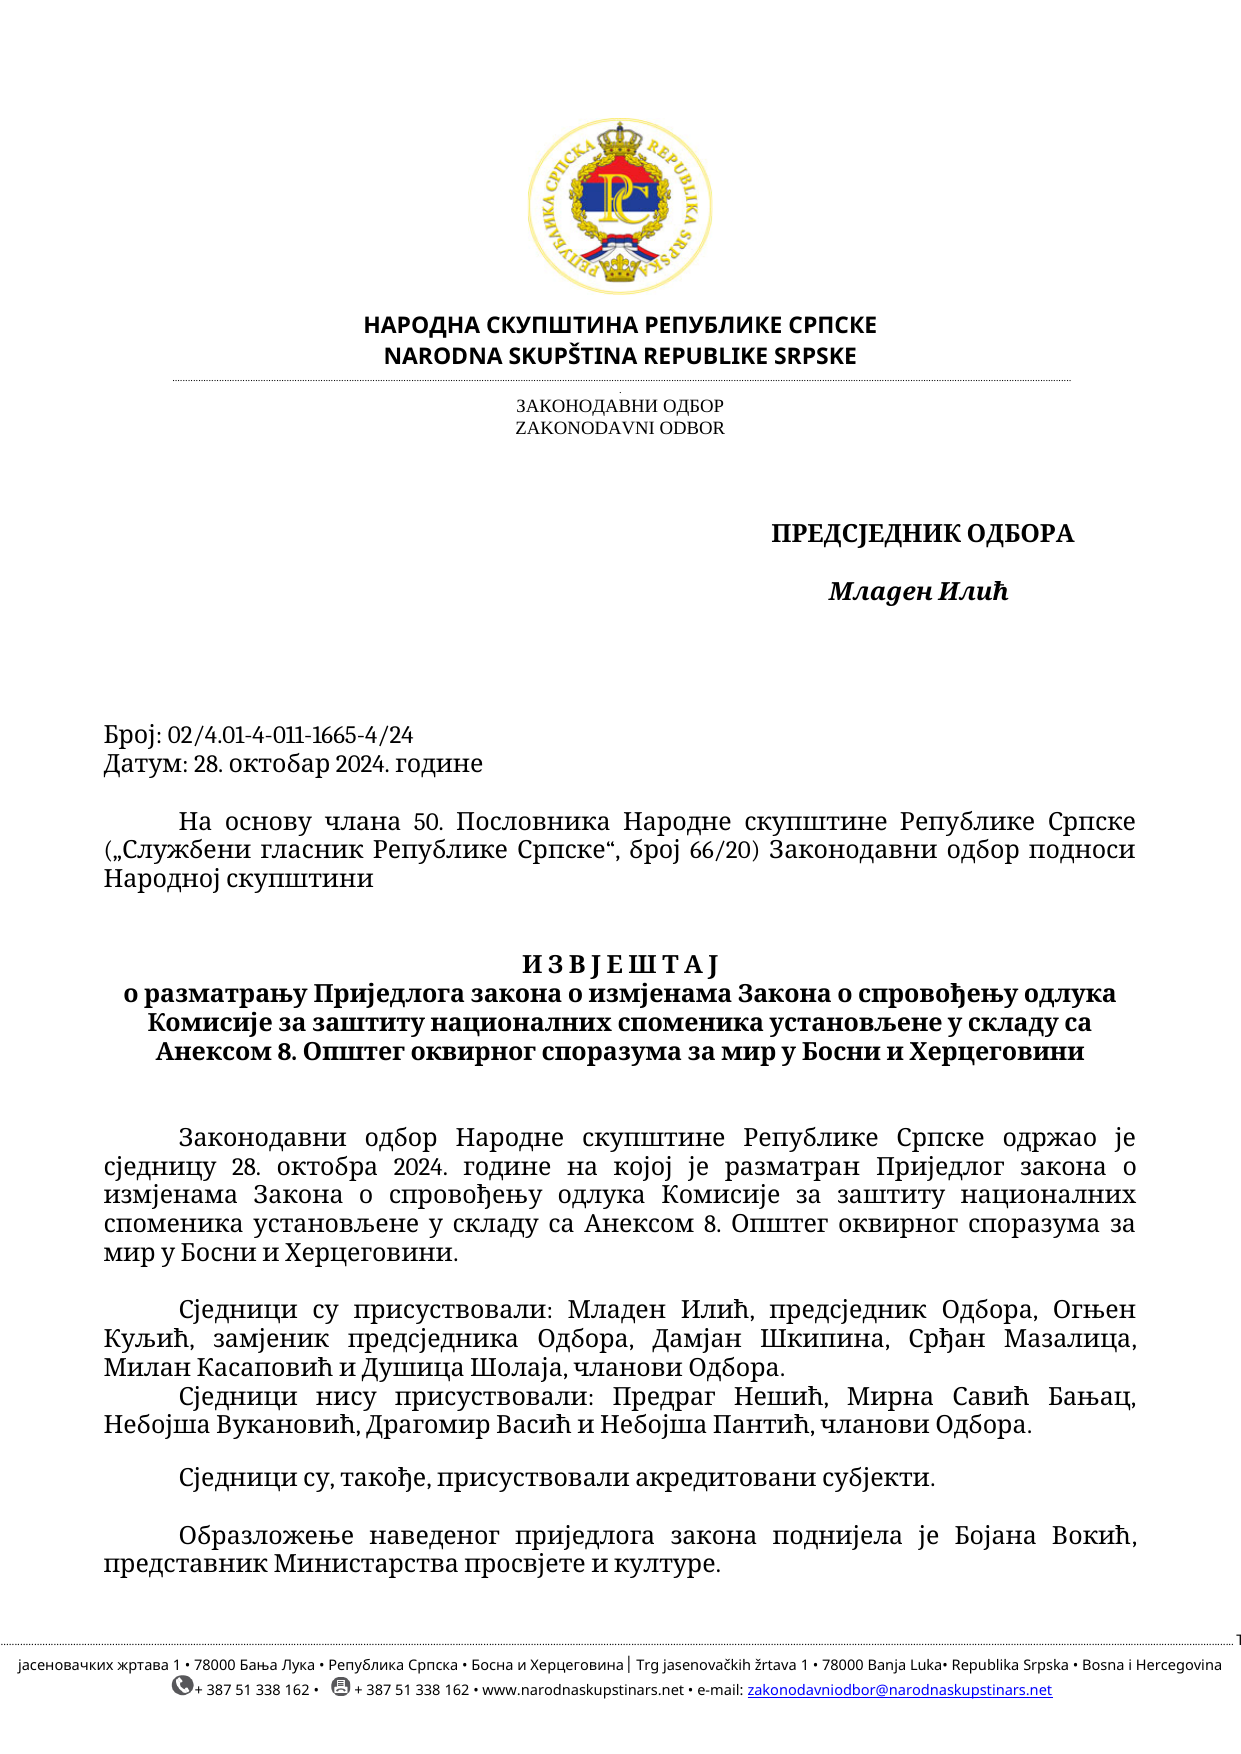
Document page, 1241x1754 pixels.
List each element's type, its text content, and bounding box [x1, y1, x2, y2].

text ПРЕДСЈЕДНИК ОДБОРА [103, 520, 1137, 549]
text о разматрању Приједлога закона о измјенама Закона о спровођењу одлука Комисије за заштиту националних споменика установљене у складу са Анексом 8. Општег оквирног споразума за мир у Босни и Херцеговини [103, 980, 1137, 1066]
text Младен Илић [103, 577, 1137, 606]
text Образложење наведеног приједлога закона поднијела је Бојана Вокић, представник Министарства просвјете и културе. [103, 1522, 1137, 1579]
text Сједници нису присуствовали: Предраг Нешић, Мирна Савић Бањац, Небојша Вукановић, Драгомир Васић и Небојша Пантић, чланови Одбора. [103, 1382, 1137, 1440]
text Датум: 28. октобар 2024. године [103, 750, 1137, 779]
text Број: 02/4.01-4-011-1665-4/24 [103, 721, 1137, 750]
text На основу члана 50. Пословника Народне скупштине Републике Српске („Службени гласник Републике Српске“, број 66/20) Законодавни одбор подноси Народној скупштини [103, 807, 1137, 894]
text Законодавни одбор Народне скупштине Републике Српске одржао је сједницу 28. октобра 2024. године на којој је разматран Приједлог закона о измјенама Закона о спровођењу одлука Комисије за заштиту националних споменика установљене у складу са Анексом 8. Општег оквирног споразума за мир у Босни и Херцеговини. [103, 1124, 1137, 1267]
text И З В Ј Е Ш Т А Ј [103, 951, 1137, 980]
text Сједници су, такође, присуствовали акредитовани субјекти. [103, 1464, 1137, 1493]
text Сједници су присуствовали: Младен Илић, предсједник Одбора, Огњен Куљић, замјеник предсједника Одбора, Дамјан Шкипина, Срђан Мазалица, Милан Касаповић и Душица Шолаја, чланови Одбора. [103, 1296, 1137, 1382]
